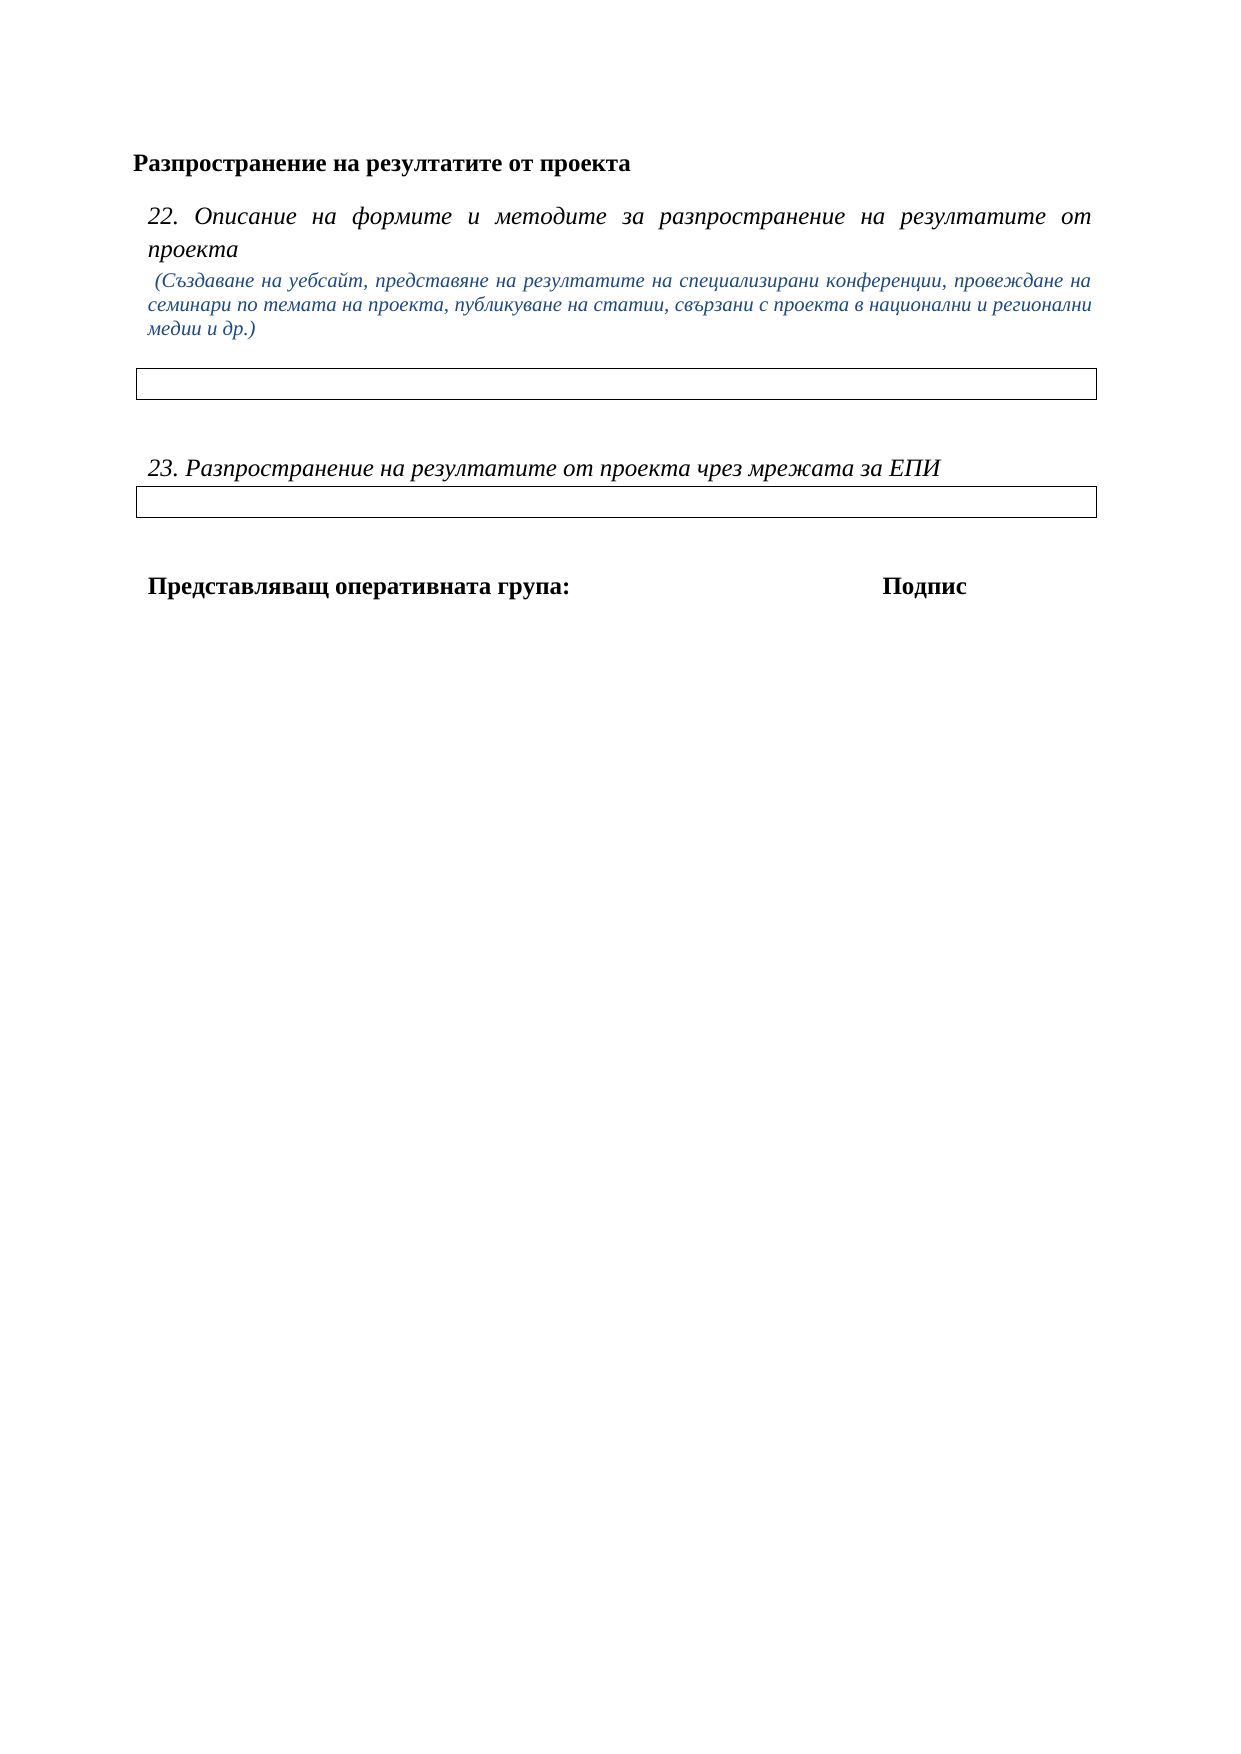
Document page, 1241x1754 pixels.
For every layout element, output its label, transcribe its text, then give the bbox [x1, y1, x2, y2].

table_header Представляващ оперативната група: [136, 571, 871, 629]
table_header Подпис [871, 571, 1096, 629]
subtitle 23. Разпространение на резултатите от проекта чрез мрежата за ЕПИ [148, 453, 1093, 482]
table_header [137, 369, 1096, 399]
text (Създаване на уебсайт, представяне на резултатите на специализирани конференции, провеждане на семинари по темата на проекта, публикуване на статии, свързани с проекта в национални и регионални медии и др.) [148, 267, 1093, 340]
table_header [137, 487, 1096, 517]
subtitle Разпространение на резултатите от проекта [133, 148, 1093, 176]
subtitle 22. Описание на формите и методите за разпространение на резултатите от проекта [148, 201, 1093, 263]
